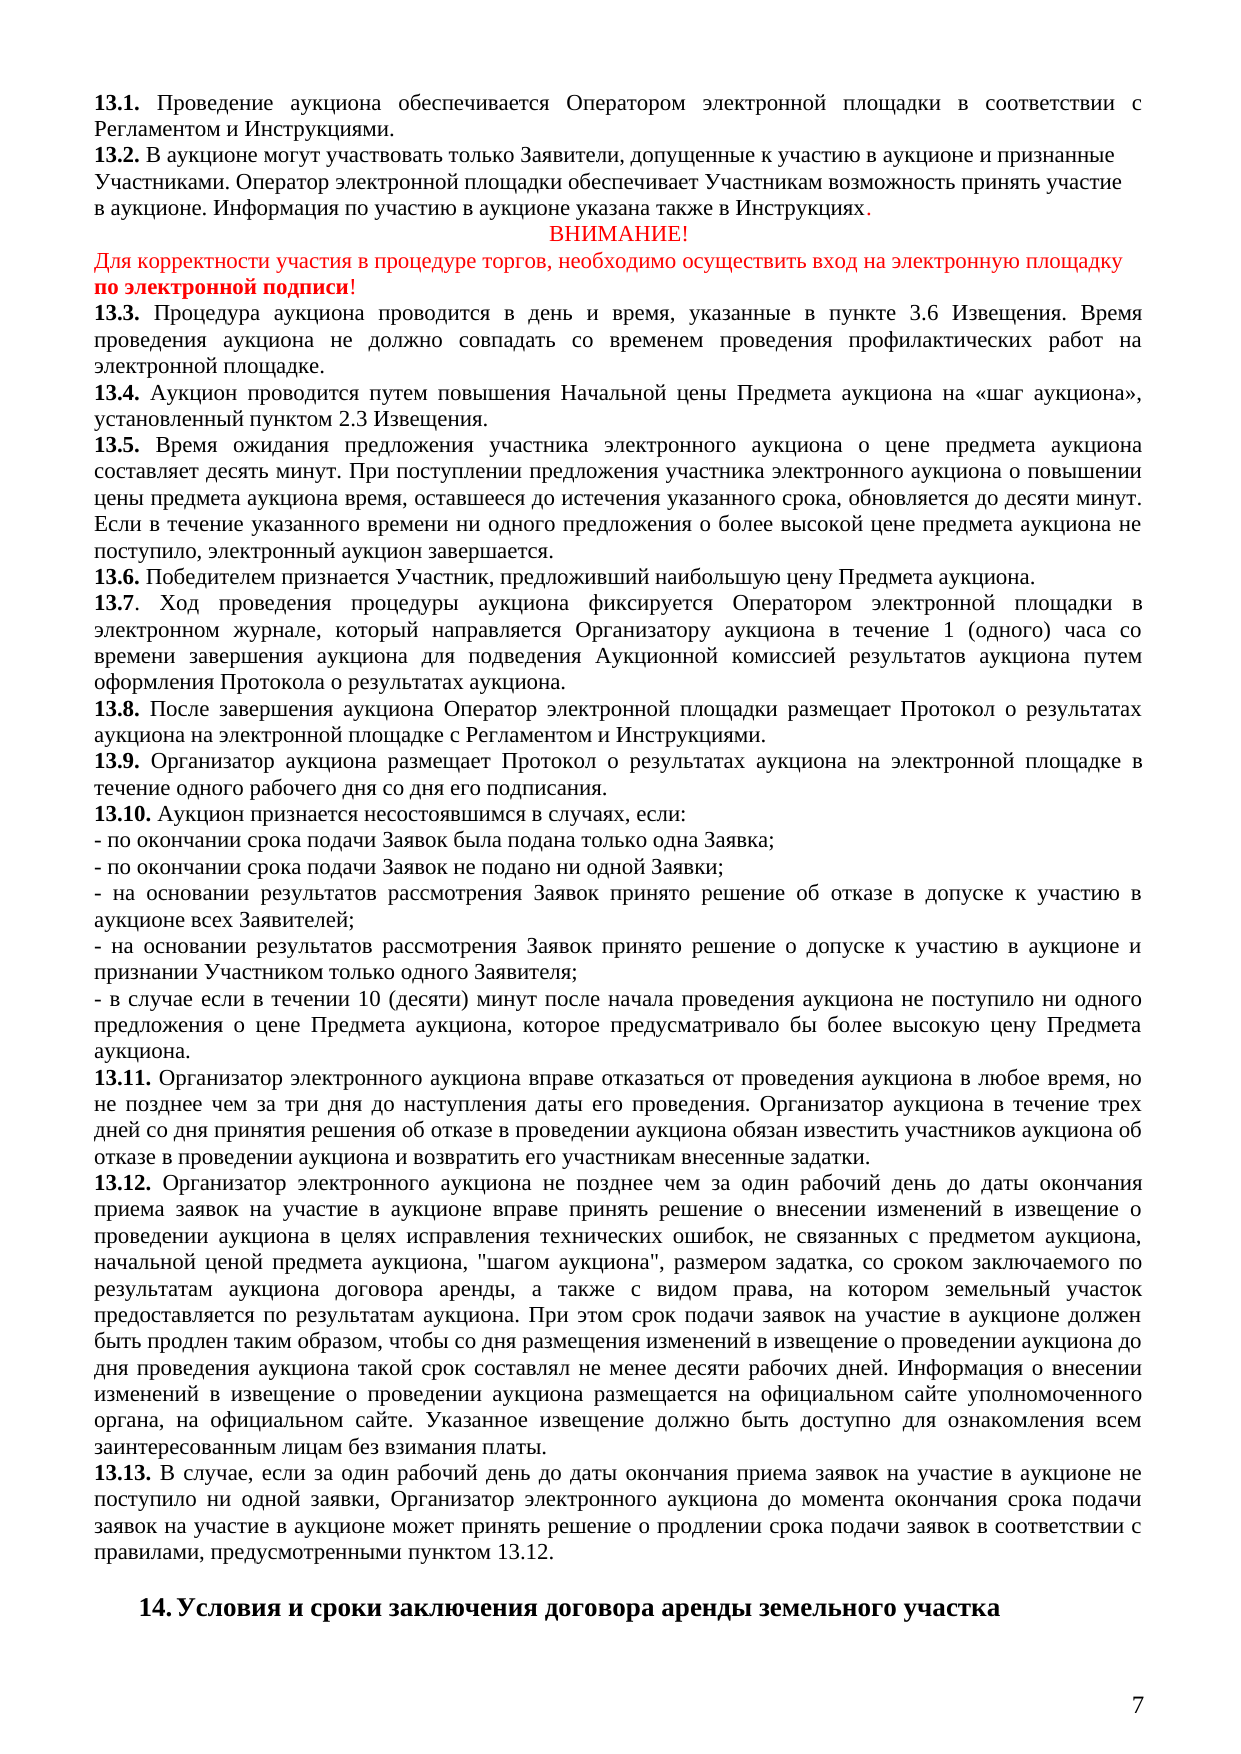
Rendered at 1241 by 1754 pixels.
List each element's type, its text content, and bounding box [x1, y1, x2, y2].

text - по окончании срока подачи Заявок не подано ни одной Заявки; [94, 853, 1144, 879]
text ВНИМАНИЕ! [94, 220, 1144, 247]
text в аукционе. Информация по участию в аукционе указана также в Инструкциях. [94, 194, 1144, 220]
text Участниками. Оператор электронной площадки обеспечивает Участникам возможность принять участие [94, 168, 1144, 194]
text 13.10. Аукцион признается несостоявшимся в случаях, если: [94, 800, 1144, 827]
text Для корректности участия в процедуре торгов, необходимо осуществить вход на электронную площадку [94, 247, 1144, 273]
text 13.9. Организатор аукциона размещает Протокол о результатах аукциона на электронной площадке в течение одного рабочего дня со дня его подписания. [94, 747, 1144, 800]
text - на основании результатов рассмотрения Заявок принято решение об отказе в допуске к участию в аукционе всех Заявителей; [94, 879, 1144, 932]
text - по окончании срока подачи Заявок была подана только одна Заявка; [94, 827, 1144, 853]
text 13.2. В аукционе могут участвовать только Заявители, допущенные к участию в аукционе и признанные [94, 141, 1144, 168]
text 13.8. После завершения аукциона Оператор электронной площадки размещает Протокол о результатах аукциона на электронной площадке с Регламентом и Инструкциями. [94, 695, 1144, 747]
text 13.4. Аукцион проводится путем повышения Начальной цены Предмета аукциона на «шаг аукциона», установленный пунктом 2.3 Извещения. [94, 378, 1144, 431]
text по электронной подписи! [94, 273, 1144, 299]
text 13.13. В случае, если за один рабочий день до даты окончания приема заявок на участие в аукционе не поступило ни одной заявки, Организатор электронного аукциона до момента окончания срока подачи заявок на участие в аукционе может принять решение о продлении срока подачи заявок в соответствии с правилами, предусмотренными пунктом 13.12. [94, 1459, 1144, 1564]
text 13.7. Ход проведения процедуры аукциона фиксируется Оператором электронной площадки в электронном журнале, который направляется Организатору аукциона в течение 1 (одного) часа со времени завершения аукциона для подведения Аукционной комиссией результатов аукциона путем оформления Протокола о результатах аукциона. [94, 589, 1144, 695]
text 13.5. Время ожидания предложения участника электронного аукциона о цене предмета аукциона составляет десять минут. При поступлении предложения участника электронного аукциона о повышении цены предмета аукциона время, оставшееся до истечения указанного срока, обновляется до десяти минут. Если в течение указанного времени ни одного предложения о более высокой цене предмета аукциона не поступило, электронный аукцион завершается. [94, 431, 1144, 563]
text 13.12. Организатор электронного аукциона не позднее чем за один рабочий день до даты окончания приема заявок на участие в аукционе вправе принять решение о внесении изменений в извещение о проведении аукциона в целях исправления технических ошибок, не связанных с предметом аукциона, начальной ценой предмета аукциона, "шагом аукциона", размером задатка, со сроком заключаемого по результатам аукциона договора аренды, а также с видом права, на котором земельный участок предоставляется по результатам аукциона. При этом срок подачи заявок на участие в аукционе должен быть продлен таким образом, чтобы со дня размещения изменений в извещение о проведении аукциона до дня проведения аукциона такой срок составлял не менее десяти рабочих дней. Информация о внесении изменений в извещение о проведении аукциона размещается на официальном сайте уполномоченного органа, на официальном сайте. Указанное извещение должно быть доступно для ознакомления всем заинтересованным лицам без взимания платы. [94, 1169, 1144, 1459]
text 13.3. Процедура аукциона проводится в день и время, указанные в пункте 3.6 Извещения. Время проведения аукциона не должно совпадать со временем проведения профилактических работ на электронной площадке. [94, 299, 1144, 378]
text - в случае если в течении 10 (десяти) минут после начала проведения аукциона не поступило ни одного предложения о цене Предмета аукциона, которое предусматривало бы более высокую цену Предмета аукциона. [94, 985, 1144, 1064]
text - на основании результатов рассмотрения Заявок принято решение о допуске к участию в аукционе и признании Участником только одного Заявителя; [94, 932, 1144, 985]
text 13.6. Победителем признается Участник, предложивший наибольшую цену Предмета аукциона. [94, 563, 1144, 589]
text 13.1. Проведение аукциона обеспечивается Оператором электронной площадки в соответствии с Регламентом и Инструкциями. [94, 89, 1144, 141]
list Условия и сроки заключения договора аренды земельного участка [138, 1591, 1144, 1622]
text 13.11. Организатор электронного аукциона вправе отказаться от проведения аукциона в любое время, но не позднее чем за три дня до наступления даты его проведения. Организатор аукциона в течение трех дней со дня принятия решения об отказе в проведении аукциона обязан известить участников аукциона об отказе в проведении аукциона и возвратить его участникам внесенные задатки. [94, 1064, 1144, 1169]
